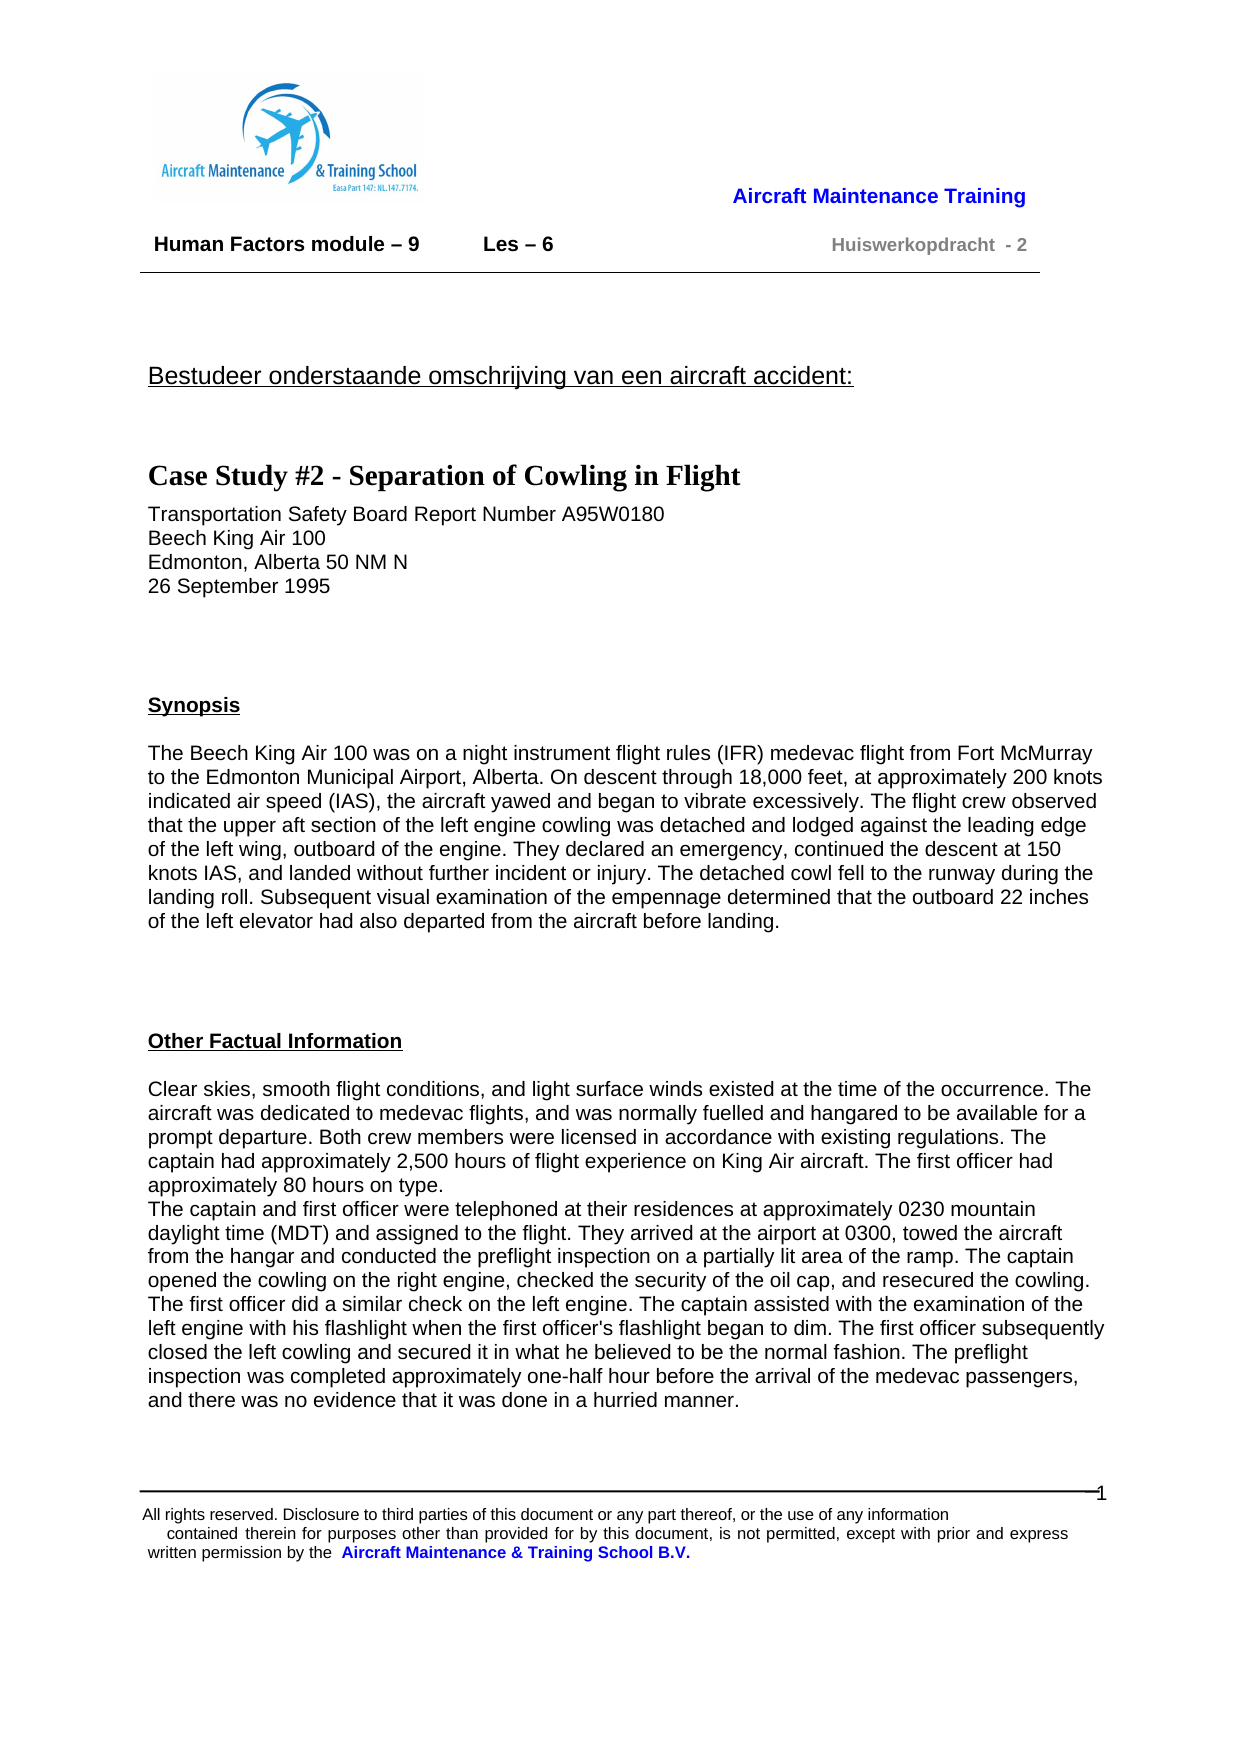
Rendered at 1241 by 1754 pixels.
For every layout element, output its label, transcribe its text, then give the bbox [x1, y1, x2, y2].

text Transportation Safety Board Report Number A95W0180 [148, 502, 1107, 526]
picture [153, 73, 426, 204]
text Case Study #2 - Separation of Cowling in Flight [148, 458, 1107, 491]
subtitle Synopsis [148, 693, 1107, 717]
text Bestudeer onderstaande omschrijving van een aircraft accident: [148, 361, 1107, 390]
text The captain and first officer were telephoned at their residences at approximately 0230 mountain daylight time (MDT) and assigned to the flight. They arrived at the airport at 0300, towed the aircraft from the hangar and conducted the preflight inspection on a partially lit area of the ramp. The captain opened the cowling on the right engine, checked the security of the oil cap, and resecured the cowling. The first officer did a similar check on the left engine. The captain assisted with the examination of the left engine with his flashlight when the first officer's flashlight began to dim. The first officer subsequently closed the left cowling and secured it in what he believed to be the normal fashion. The preflight inspection was completed approximately one-half hour before the arrival of the medevac passengers, and there was no evidence that it was done in a hurried manner. [148, 1196, 1107, 1412]
subtitle Other Factual Information [148, 1029, 1107, 1053]
text Beech King Air 100 50 NM N 26 September 1995 [148, 526, 1107, 597]
text Clear skies, smooth flight conditions, and light surface winds existed at the time of the occurrence. The aircraft was dedicated to medevac flights, and was normally fuelled and hangared to be available for a prompt departure. Both crew members were licensed in accordance with existing regulations. The captain had approximately 2,500 hours of flight experience on King Air aircraft. The first officer had approximately 80 hours on type. [148, 1077, 1107, 1196]
text The Beech King Air 100 was on a night instrument flight rules (IFR) medevac flight from to the Edmonton Municipal Airport, Alberta. On descent through , at approximately 200 knots indicated air speed (IAS), the aircraft yawed and began to vibrate excessively. The flight crew observed that the upper aft section of the left engine cowling was detached and lodged against the leading edge of the left wing, outboard of the engine. They declared an emergency, continued the descent at 150 knots IAS, and landed without further incident or injury. The detached cowl fell to the runway during the landing roll. Subsequent visual examination of the empennage determined that the outboard of the left elevator had also departed from the aircraft before landing. [148, 741, 1107, 933]
